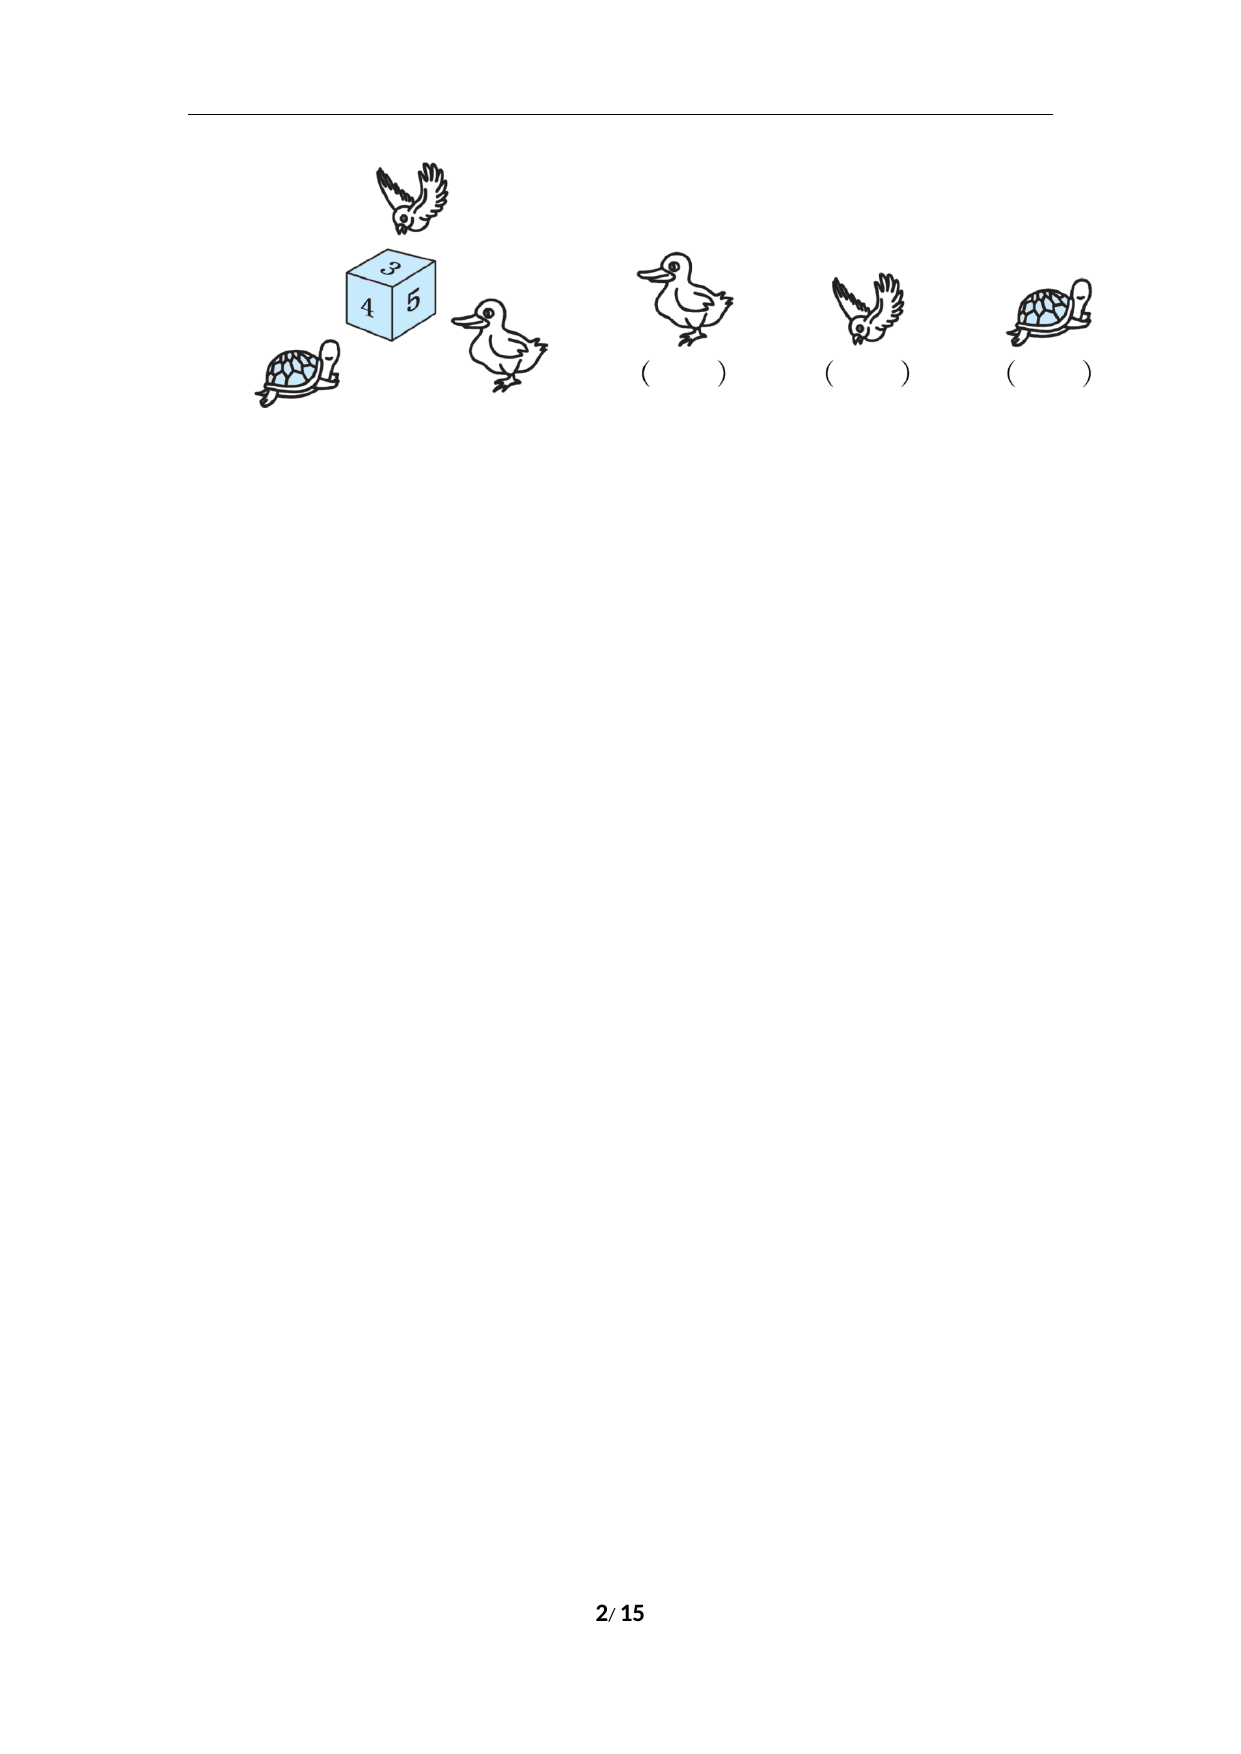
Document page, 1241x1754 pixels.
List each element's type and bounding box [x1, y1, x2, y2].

picture [231, 158, 1098, 411]
